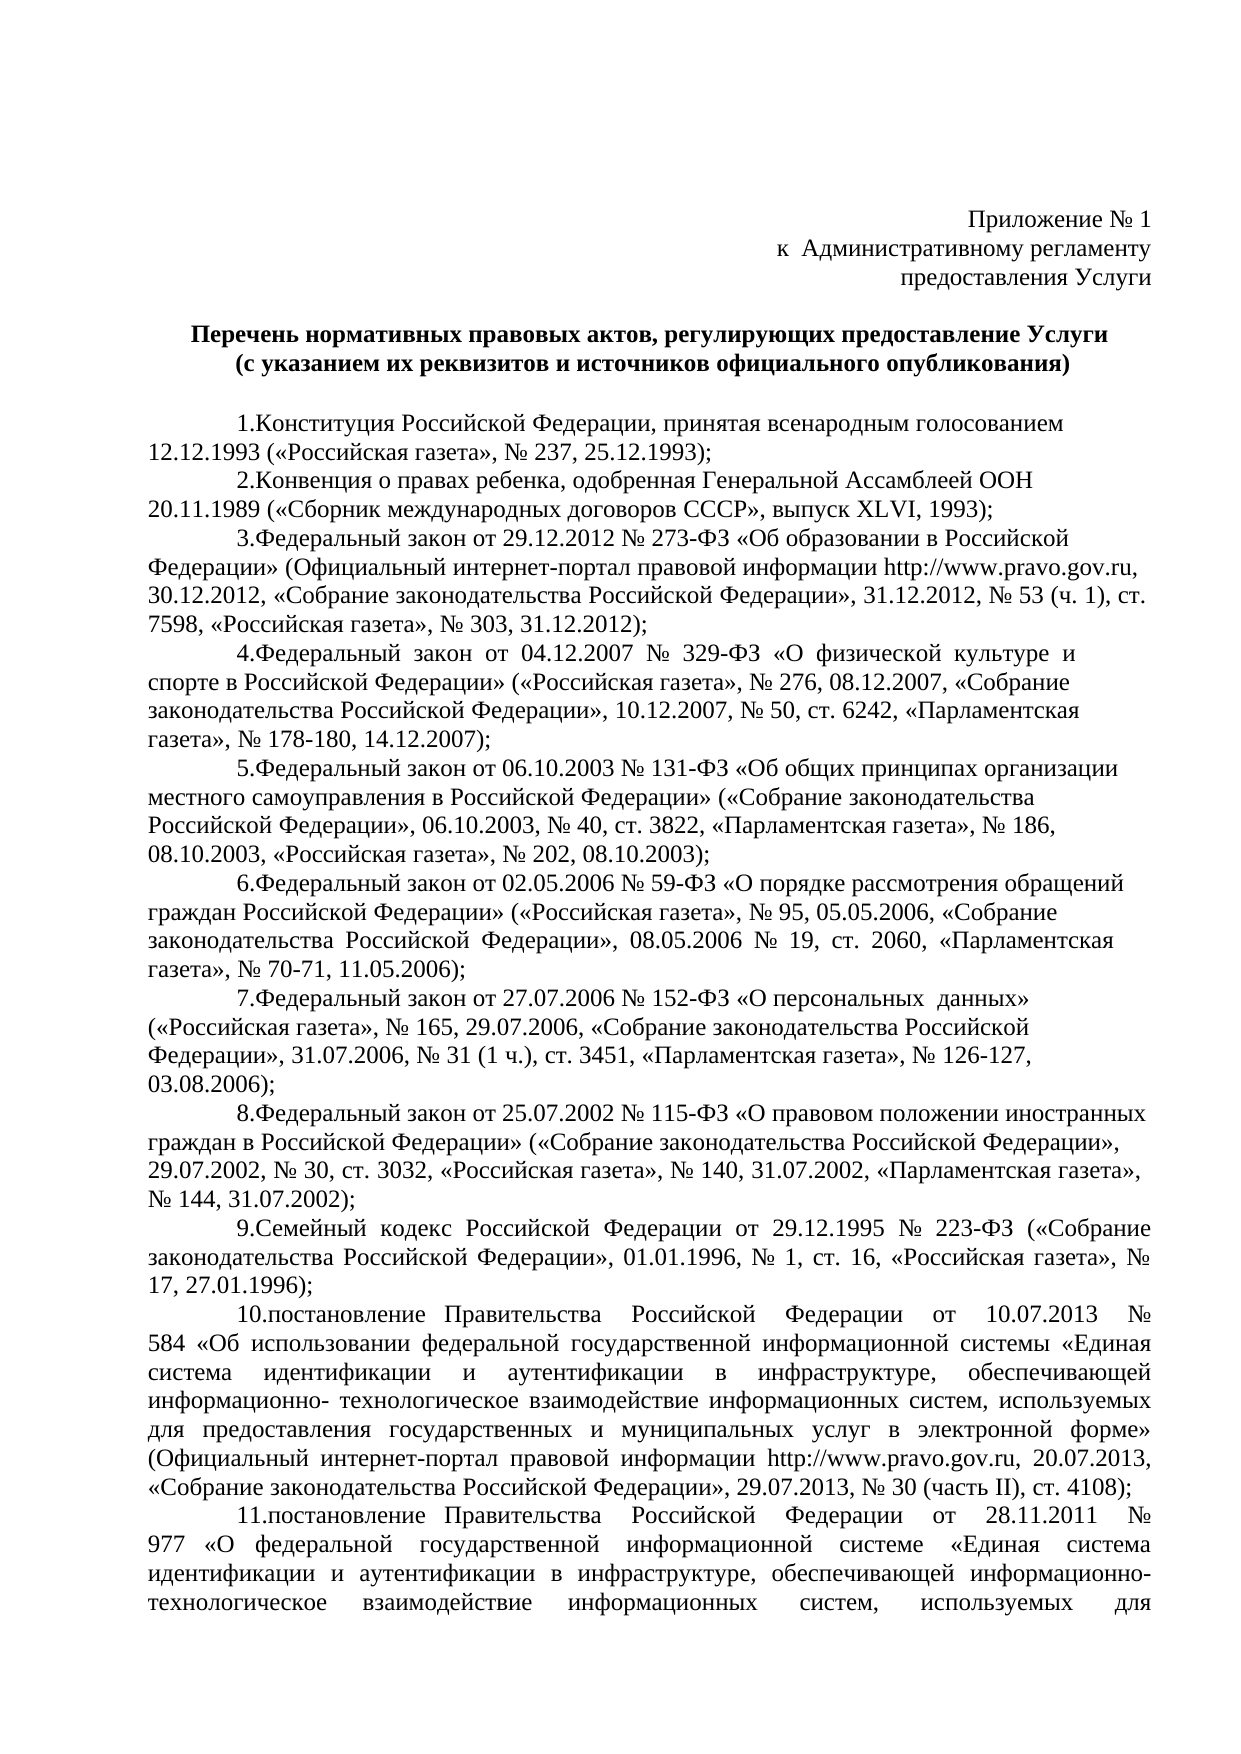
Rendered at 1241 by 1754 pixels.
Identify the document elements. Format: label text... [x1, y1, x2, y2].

text № 144, 31.07.2002); [148, 1184, 1151, 1213]
text (с указанием их реквизитов и источников официального опубликования) [148, 348, 1151, 377]
text 2.Конвенция о правах ребенка, одобренная Генеральной Ассамблеей ООН 20.11.1989 («Сборник международных договоров СССР», выпуск XLVI, 1993); [148, 466, 1151, 523]
text предоставления Услуги [148, 262, 1151, 291]
text 6.Федеральный закон от 02.05.2006 № 59-ФЗ «О порядке рассмотрения обращений граждан Российской Федерации» («Российская газета», № 95, 05.05.2006, «Собрание законодательства Российской Федерации», 08.05.2006 № 19, ст. 2060, «Парламентская газета», № 70-71, 11.05.2006); [148, 868, 1151, 983]
text 4.Федеральный закон от 04.12.2007 № 329-ФЗ «О физической культуре и спорте в Российской Федерации» («Российская газета», № 276, 08.12.2007, «Собрание законодательства Российской Федерации», 10.12.2007, № 50, ст. 6242, «Парламентская газета», № 178-180, 14.12.2007); [148, 638, 1151, 753]
text 7.Федеральный закон от 27.07.2006 № 152-ФЗ «О персональных данных» («Российская газета», № 165, 29.07.2006, «Собрание законодательства Российской Федерации», 31.07.2006, № 31 (1 ч.), ст. 3451, «Парламентская газета», № 126-127, 03.08.2006); [148, 983, 1151, 1098]
text 1.Конституция Российской Федерации, принятая всенародным голосованием 12.12.1993 («Российская газета», № 237, 25.12.1993); [148, 408, 1151, 466]
text к Административному регламенту [148, 233, 1151, 262]
text 5.Федеральный закон от 06.10.2003 № 131-ФЗ «Об общих принципах организации местного самоуправления в Российской Федерации» («Собрание законодательства Российской Федерации», 06.10.2003, № 40, ст. 3822, «Парламентская газета», № 186, 08.10.2003, «Российская газета», № 202, 08.10.2003); [148, 753, 1151, 868]
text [148, 1501, 1151, 1616]
text 8.Федеральный закон от 25.07.2002 № 115-ФЗ «О правовом положении иностранных граждан в Российской Федерации» («Собрание законодательства Российской Федерации», 29.07.2002, № 30, ст. 3032, «Российская газета», № 140, 31.07.2002, «Парламентская газета», [148, 1098, 1151, 1184]
text Приложение № 1 [148, 204, 1152, 233]
text 10.постановление Правительства Российской Федерации от 10.07.2013 № 584 «Об использовании федеральной государственной информационной системы «Единая система идентификации и аутентификации в инфраструктуре, обеспечивающей информационно- технологическое взаимодействие информационных систем, используемых для предоставления государственных и муниципальных услуг в электронной форме» (Официальный интернет-портал правовой информации http://www.pravo.gov.ru, 20.07.2013, «Собрание законодательства Российской Федерации», 29.07.2013, № 30 (часть II), ст. 4108); [148, 1299, 1151, 1501]
text Перечень нормативных правовых актов, регулирующих предоставление Услуги [148, 319, 1151, 348]
text 3.Федеральный закон от 29.12.2012 № 273-ФЗ «Об образовании в Российской Федерации» (Официальный интернет-портал правовой информации http://www.pravo.gov.ru, 30.12.2012, «Собрание законодательства Российской Федерации», 31.12.2012, № 53 (ч. 1), ст. 7598, «Российская газета», № 303, 31.12.2012); [148, 523, 1151, 638]
text 9.Семейный кодекс Российской Федерации от 29.12.1995 № 223-ФЗ («Собрание законодательства Российской Федерации», 01.01.1996, № 1, ст. 16, «Российская газета», № 17, 27.01.1996); [148, 1213, 1151, 1299]
